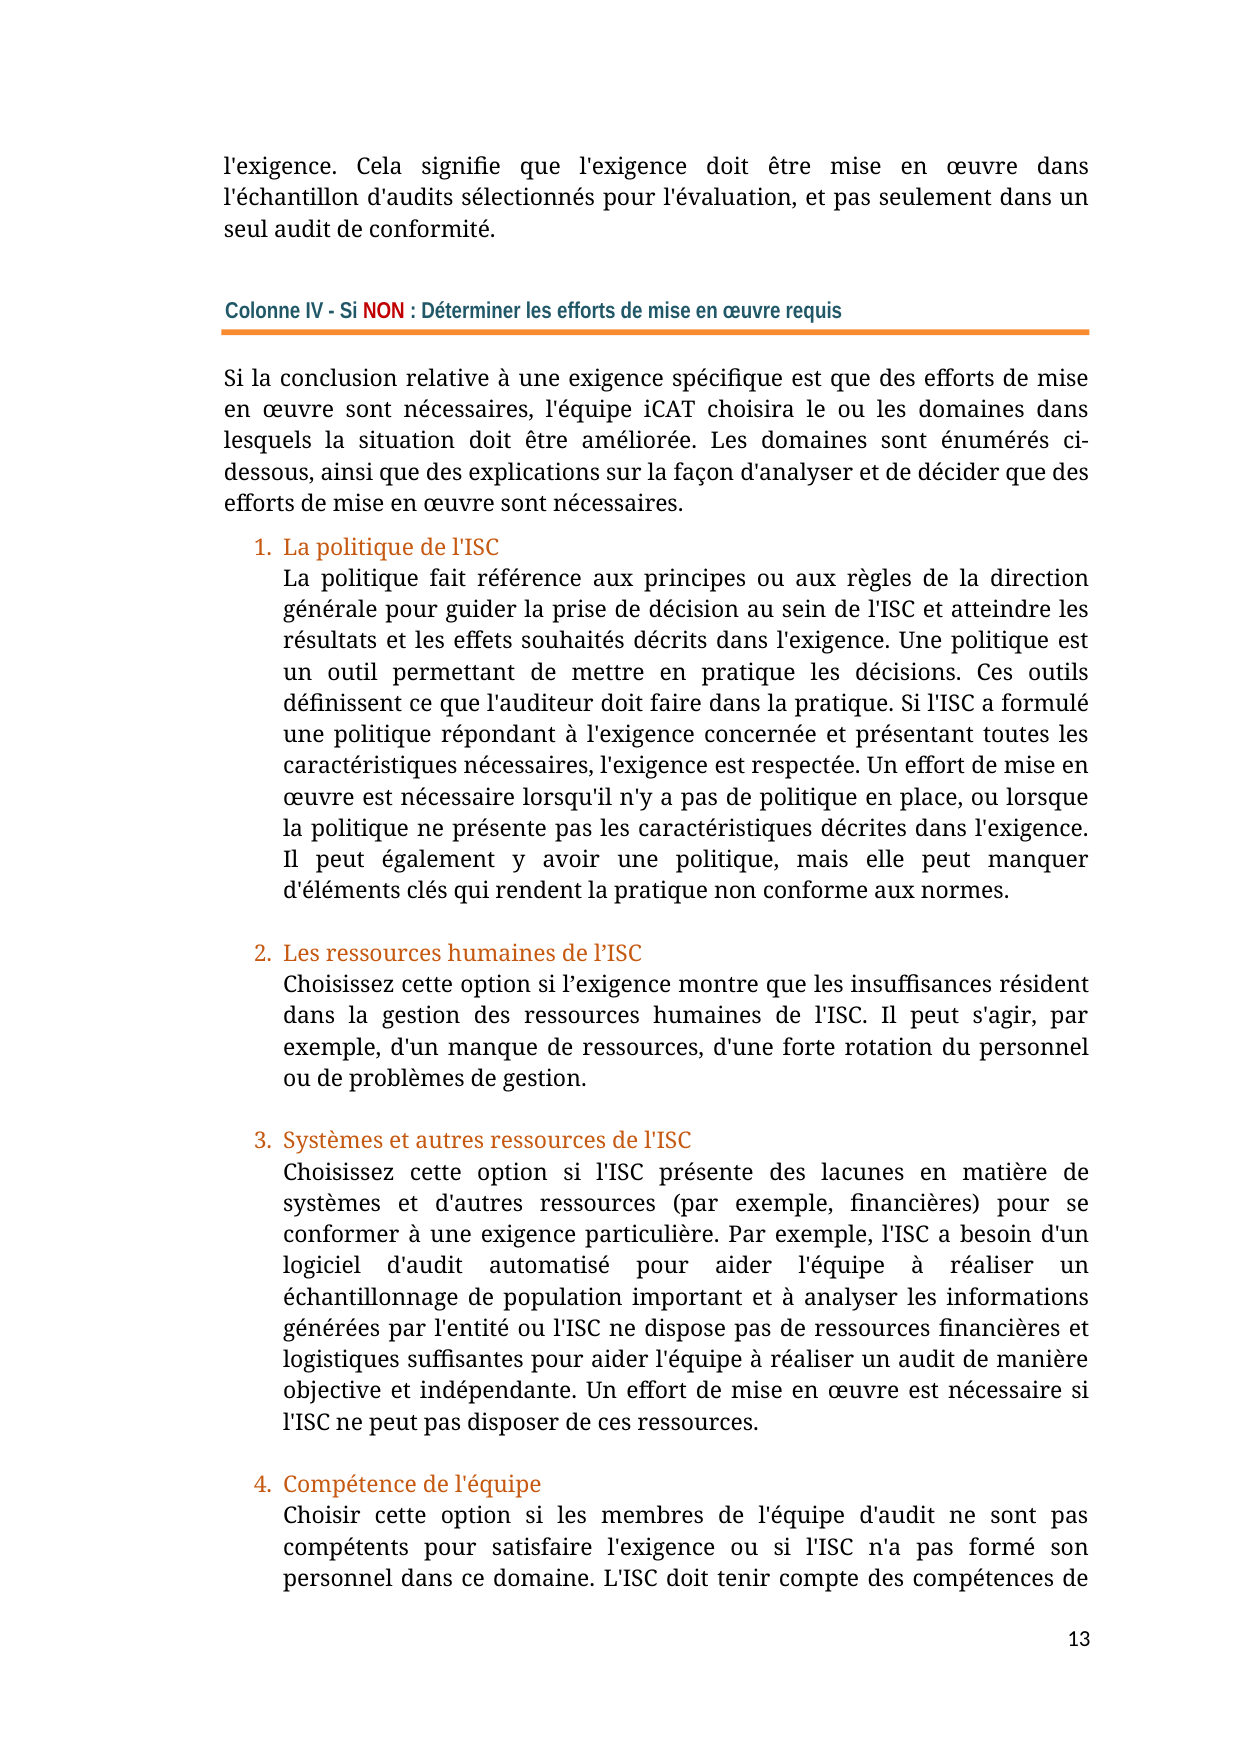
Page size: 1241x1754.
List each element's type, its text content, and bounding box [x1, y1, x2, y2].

list Compétence de l'équipe [253, 1468, 1090, 1499]
list La politique de l'ISC [253, 531, 1090, 562]
list Choisissez cette option si l’exigence montre que les insuffisances résident dans la gestion des ressources humaines de l'ISC. Il peut s'agir, par exemple, d'un manque de ressources, d'une forte rotation du personnel ou de problèmes de gestion. [283, 968, 1090, 1093]
list Choisissez cette option si l'ISC présente des lacunes en matière de systèmes et d'autres ressources (par exemple, financières) pour se conformer à une exigence particulière. Par exemple, l'ISC a besoin d'un logiciel d'audit automatisé pour aider l'équipe à réaliser un échantillonnage de population important et à analyser les informations générées par l'entité ou l'ISC ne dispose pas de ressources financières et logistiques suffisantes pour aider l'équipe à réaliser un audit de manière objective et indépendante. Un effort de mise en œuvre est nécessaire si l'ISC ne peut pas disposer de ces ressources. [283, 1156, 1090, 1437]
list Systèmes et autres ressources de l'ISC [253, 1124, 1090, 1156]
text Si la conclusion relative à une exigence spécifique est que des efforts de mise en œuvre sont nécessaires, l'équipe iCAT choisira le ou les domaines dans lesquels la situation doit être améliorée. Les domaines sont énumérés ci-dessous, ainsi que des explications sur la façon d'analyser et de décider que des efforts de mise en œuvre sont nécessaires. [224, 362, 1090, 518]
list Les ressources humaines de l’ISC [253, 937, 1090, 968]
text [224, 150, 1090, 244]
list La politique fait référence aux principes ou aux règles de la direction générale pour guider la prise de décision au sein de l'ISC et atteindre les résultats et les effets souhaités décrits dans l'exigence. Une politique est un outil permettant de mettre en pratique les décisions. Ces outils définissent ce que l'auditeur doit faire dans la pratique. Si l'ISC a formulé une politique répondant à l'exigence concernée et présentant toutes les caractéristiques nécessaires, l'exigence est respectée. Un effort de mise en œuvre est nécessaire lorsqu'il n'y a pas de politique en place, ou lorsque la politique ne présente pas les caractéristiques décrites dans l'exigence. Il peut également y avoir une politique, mais elle peut manquer d'éléments clés qui rendent la pratique non conforme aux normes. [283, 562, 1090, 906]
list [283, 1499, 1090, 1593]
list Colonne IV - Si NON : Déterminer les efforts de mise en œuvre requis [225, 297, 1090, 323]
